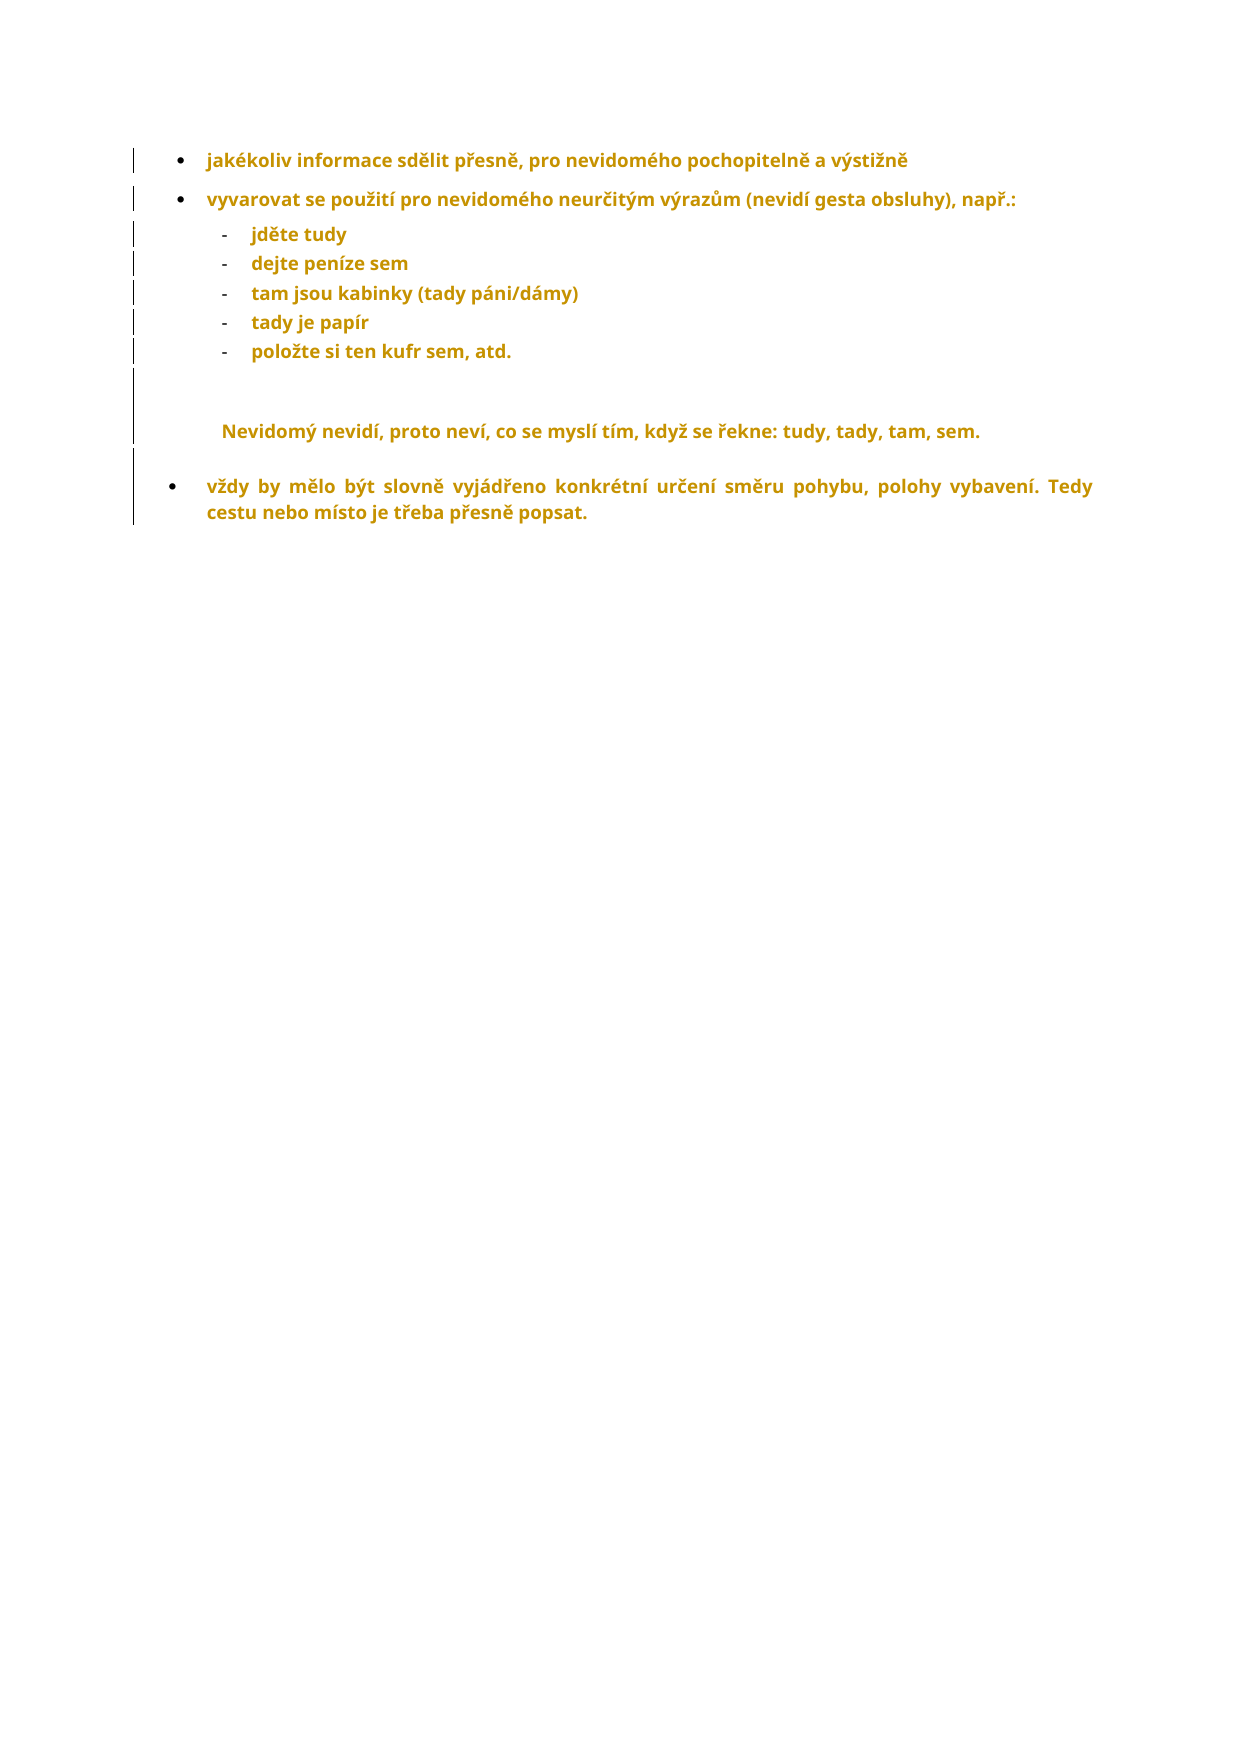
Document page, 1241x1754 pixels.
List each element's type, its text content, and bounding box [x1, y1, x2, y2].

list jakékoliv informace sdělit přesně, pro nevidomého pochopitelně a výstižně [177, 148, 1093, 173]
text Nevidomý nevidí, proto neví, co se myslí tím, když se řekne: tudy, tady, tam, sem. [148, 419, 1093, 444]
list vždy by mělo být slovně vyjádřeno konkrétní určení směru pohybu, polohy vybavení. Tedy cestu nebo místo je třeba přesně popsat. [169, 473, 1093, 524]
list dejte peníze sem [221, 251, 1093, 276]
list tam jsou kabinky (tady páni/dámy) [221, 280, 1093, 305]
list vyvarovat se použití pro nevidomého neurčitým výrazům (nevidí gesta obsluhy), např.: [177, 186, 1093, 211]
list tady je papír [221, 309, 1093, 335]
list položte si ten kufr sem, atd. [221, 338, 1093, 364]
list jděte tudy [221, 221, 1093, 247]
